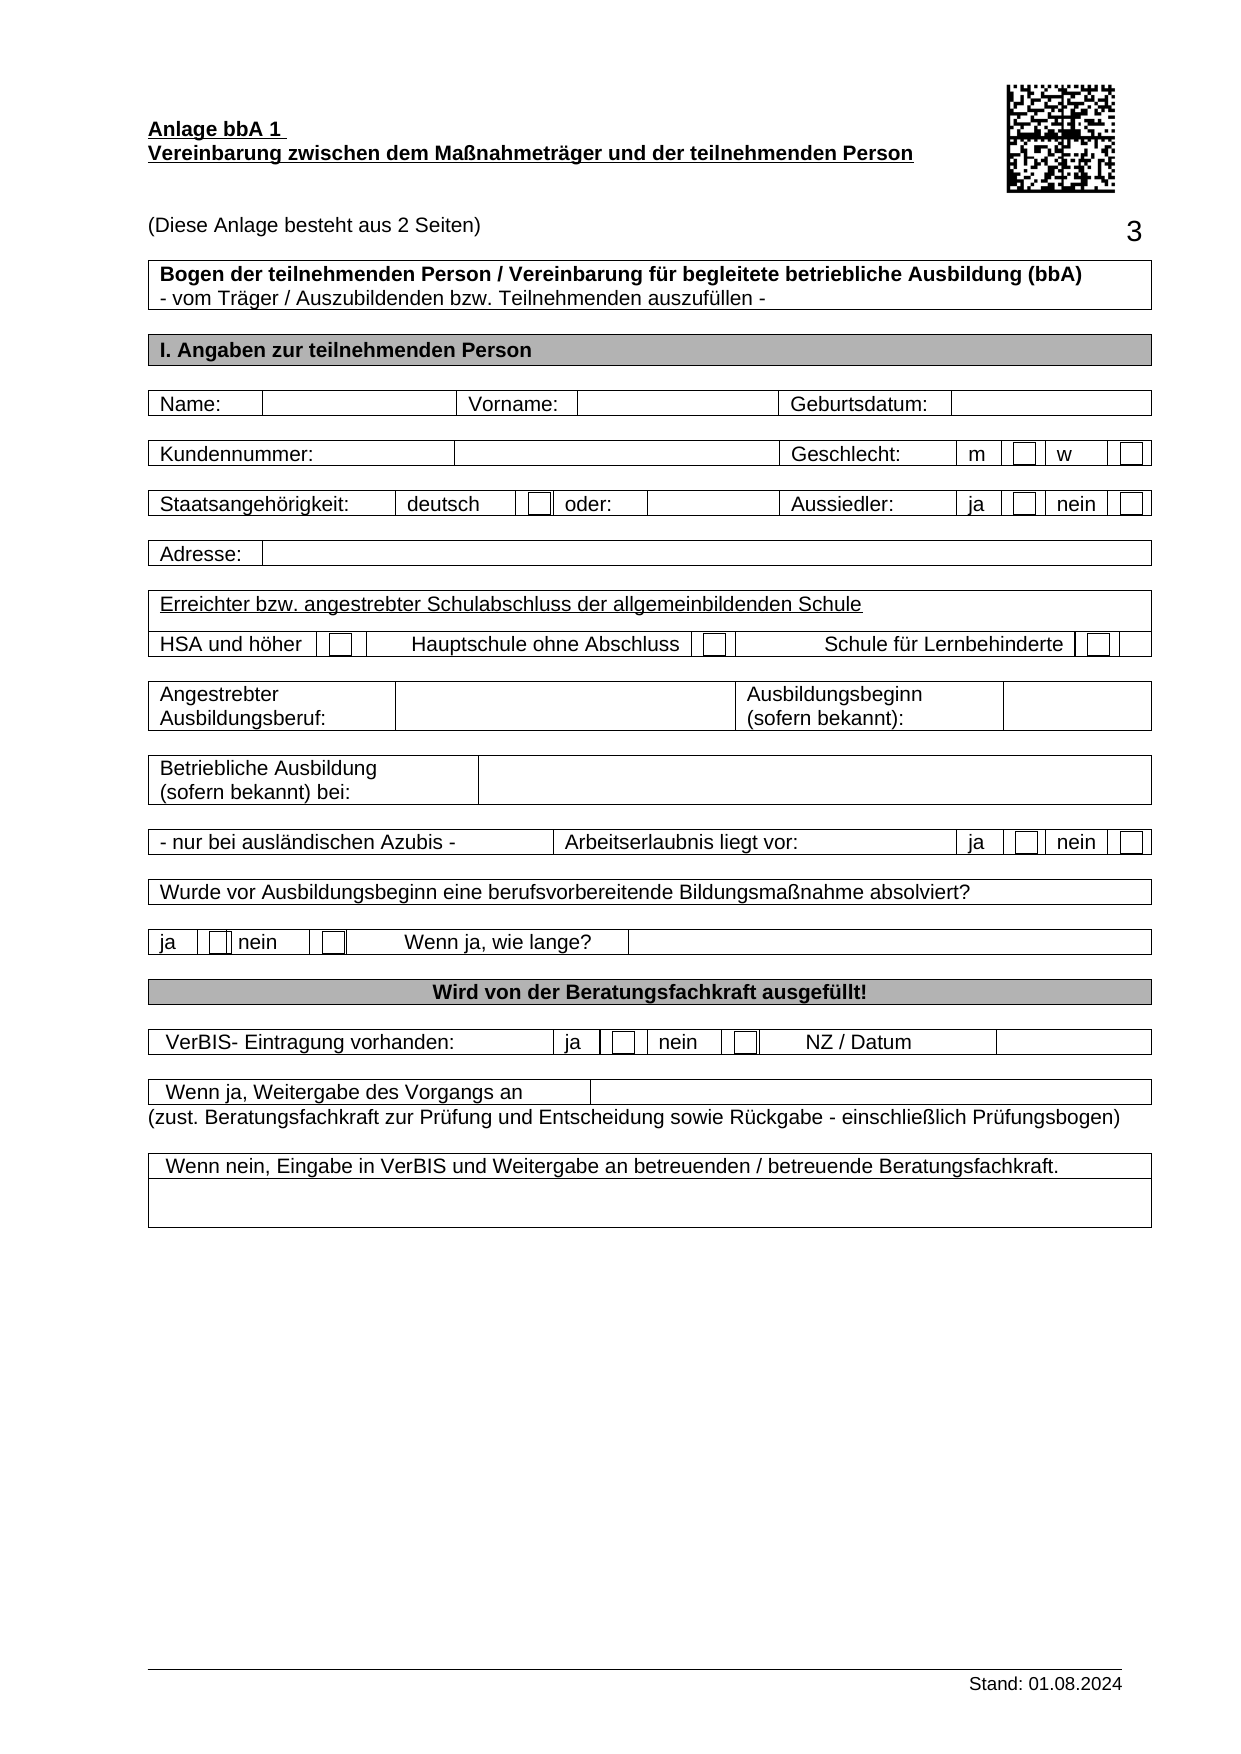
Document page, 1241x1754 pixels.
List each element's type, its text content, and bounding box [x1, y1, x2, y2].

table_header deutsch [396, 491, 515, 515]
table_header [198, 930, 226, 954]
table_header ja [554, 1030, 599, 1054]
table_header VerBIS- Eintragung vorhanden: [149, 1030, 553, 1054]
table_header Name: [149, 391, 262, 415]
table_header [1002, 441, 1045, 465]
table_header Ausbildungsbeginn (sofern bekannt): [736, 682, 1003, 730]
table_header nein [227, 930, 309, 954]
table_header [578, 391, 778, 415]
table_cell [1120, 632, 1151, 656]
table_header Kundennummer: [149, 441, 454, 465]
table_cell [692, 632, 735, 656]
table_cell HSA und höher [149, 632, 316, 656]
table_header [722, 1030, 759, 1054]
table_header Vorname: [457, 391, 577, 415]
table_header Angestrebter Ausbildungsberuf: [149, 682, 395, 730]
text (Diese Anlage besteht aus 2 Seiten) [148, 212, 1110, 236]
table_header nein [648, 1030, 721, 1054]
table_cell [1076, 632, 1119, 656]
table_header Arbeitserlaubnis liegt vor: [554, 830, 956, 854]
picture [1000, 78, 1119, 198]
table_header Geburtsdatum: [779, 391, 951, 415]
table_header [1108, 441, 1151, 465]
table_header [591, 1080, 1151, 1104]
table_header [952, 391, 1151, 415]
table_header Aussiedler: [780, 491, 956, 515]
table_header [601, 1030, 647, 1054]
table_header [516, 491, 553, 515]
text Vereinbarung zwischen dem Maßnahmeträger und der teilnehmenden Person [148, 141, 1000, 164]
table_header ja [149, 930, 197, 954]
table_header [648, 491, 779, 515]
table_header Betriebliche Ausbildung (sofern bekannt) bei: [149, 756, 478, 804]
table_header [263, 541, 1151, 565]
table_header m [957, 441, 1001, 465]
table_cell [317, 632, 366, 656]
table_cell Hauptschule ohne Abschluss [367, 632, 691, 656]
table_header ja [957, 491, 1001, 515]
table_header [479, 756, 1151, 804]
table_header w [1046, 441, 1107, 465]
table_header [455, 441, 779, 465]
text Anlage bbA 1 [148, 117, 1000, 141]
table_header [1108, 491, 1151, 515]
table_header Wird von der Beratungsfachkraft ausgefüllt! [149, 980, 1151, 1004]
table_header Wenn nein, Eingabe in VerBIS und Weitergabe an betreuenden / betreuende Beratungsfachkraft. [149, 1154, 1151, 1178]
table_header oder: [554, 491, 647, 515]
table_header [997, 1030, 1151, 1054]
table_header nein [1046, 830, 1107, 854]
table_header - nur bei ausländischen Azubis - [149, 830, 553, 854]
table_header nein [1046, 491, 1107, 515]
table_header Wenn ja, Weitergabe des Vorgangs an [149, 1080, 590, 1104]
table_header Staatsangehörigkeit: [149, 491, 395, 515]
table_header [263, 391, 456, 415]
table_header Geschlecht: [780, 441, 956, 465]
table_header Wurde vor Ausbildungsbeginn eine berufsvorbereitende Bildungsmaßnahme absolviert? [149, 880, 1151, 904]
table_header NZ / Datum [760, 1030, 996, 1054]
table_header I. Angaben zur teilnehmenden Person [149, 335, 1151, 365]
table_header ja [957, 830, 1003, 854]
table_header Adresse: [149, 541, 262, 565]
table_header [1002, 491, 1045, 515]
table_header [1108, 830, 1151, 854]
table_header [396, 682, 735, 730]
table_cell [149, 1179, 1151, 1227]
table_cell Schule für Lernbehinderte [736, 632, 1074, 656]
table_header Bogen der teilnehmenden Person / Vereinbarung für begleitete betriebliche Ausbildung (bbA) - vom Träger / Auszubildenden bzw. Teilnehmenden auszufüllen - [149, 261, 1151, 309]
table_header [1004, 830, 1045, 854]
table_header [629, 930, 1151, 954]
text (zust. Beratungsfachkraft zur Prüfung und Entscheidung sowie Rückgabe - einschließlich Prüfungsbogen) [148, 1105, 1122, 1129]
table_header Erreichter bzw. angestrebter Schulabschluss der allgemeinbildenden Schule [149, 591, 1151, 631]
table_header Wenn ja, wie lange? [347, 930, 628, 954]
table_header [1004, 682, 1151, 730]
table_header [310, 930, 346, 954]
